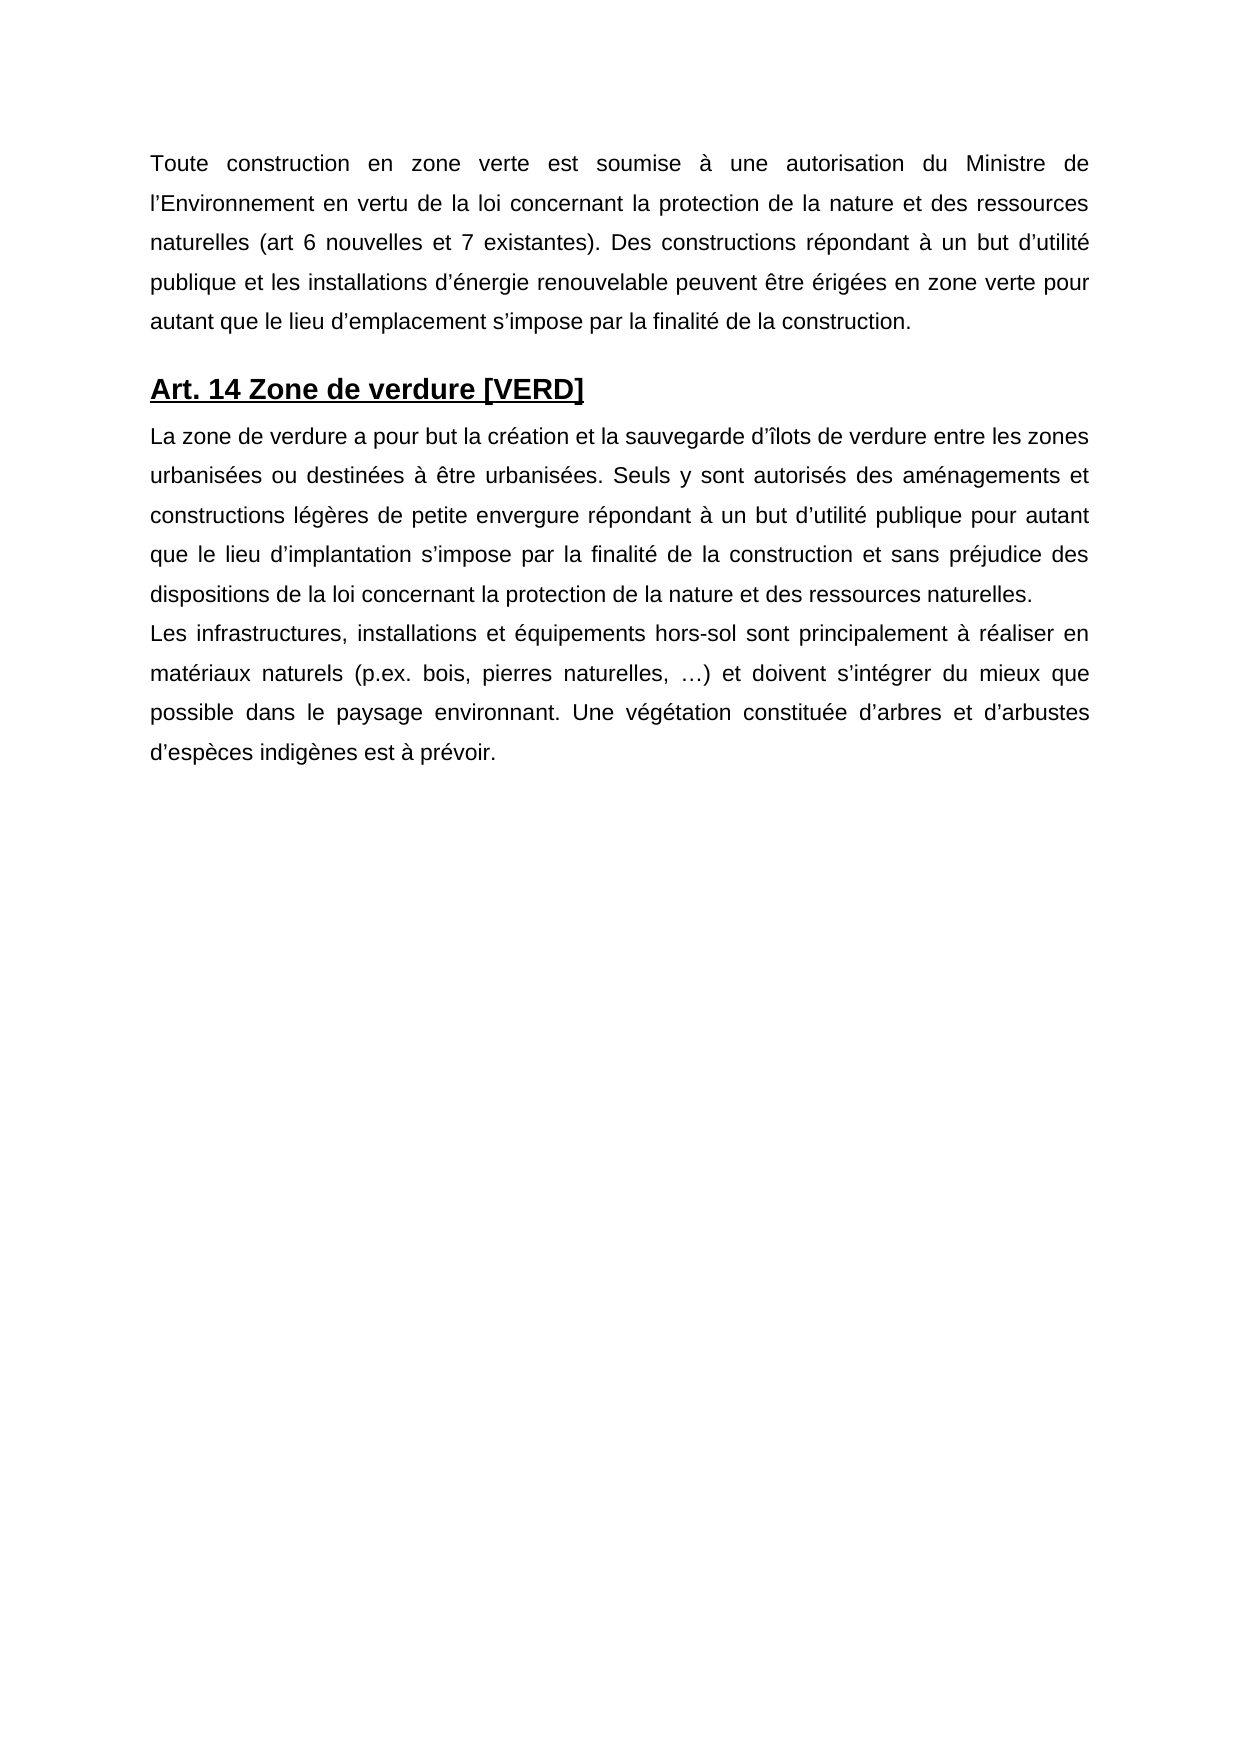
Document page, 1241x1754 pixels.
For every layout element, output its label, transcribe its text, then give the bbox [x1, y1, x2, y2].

text La zone de verdure a pour but la création et la sauvegarde d’îlots de verdure entre les zones urbanisées ou destinées à être urbanisées. Seuls y sont autorisés des aménagements et constructions légères de petite envergure répondant à un but d’utilité publique pour autant que le lieu d’implantation s’impose par la finalité de la construction et sans préjudice des dispositions de la loi concernant la protection de la nature et des ressources naturelles. [150, 423, 1090, 607]
subtitle Art. 14 Zone de verdure [VERD] [150, 372, 1090, 406]
text Les infrastructures, installations et équipements hors-sol sont principalement à réaliser en matériaux naturels (p.ex. bois, pierres naturelles, …) et doivent s’intégrer du mieux que possible dans le paysage environnant. Une végétation constituée d’arbres et d’arbustes d’espèces indigènes est à prévoir. [150, 620, 1090, 765]
text Toute construction en zone verte est soumise à une autorisation du Ministre de l’Environnement en vertu de la loi concernant la protection de la nature et des ressources naturelles (art 6 nouvelles et 7 existantes). Des constructions répondant à un but d’utilité publique et les installations d’énergie renouvelable peuvent être érigées en zone verte pour autant que le lieu d’emplacement s’impose par la finalité de la construction. [150, 150, 1090, 334]
